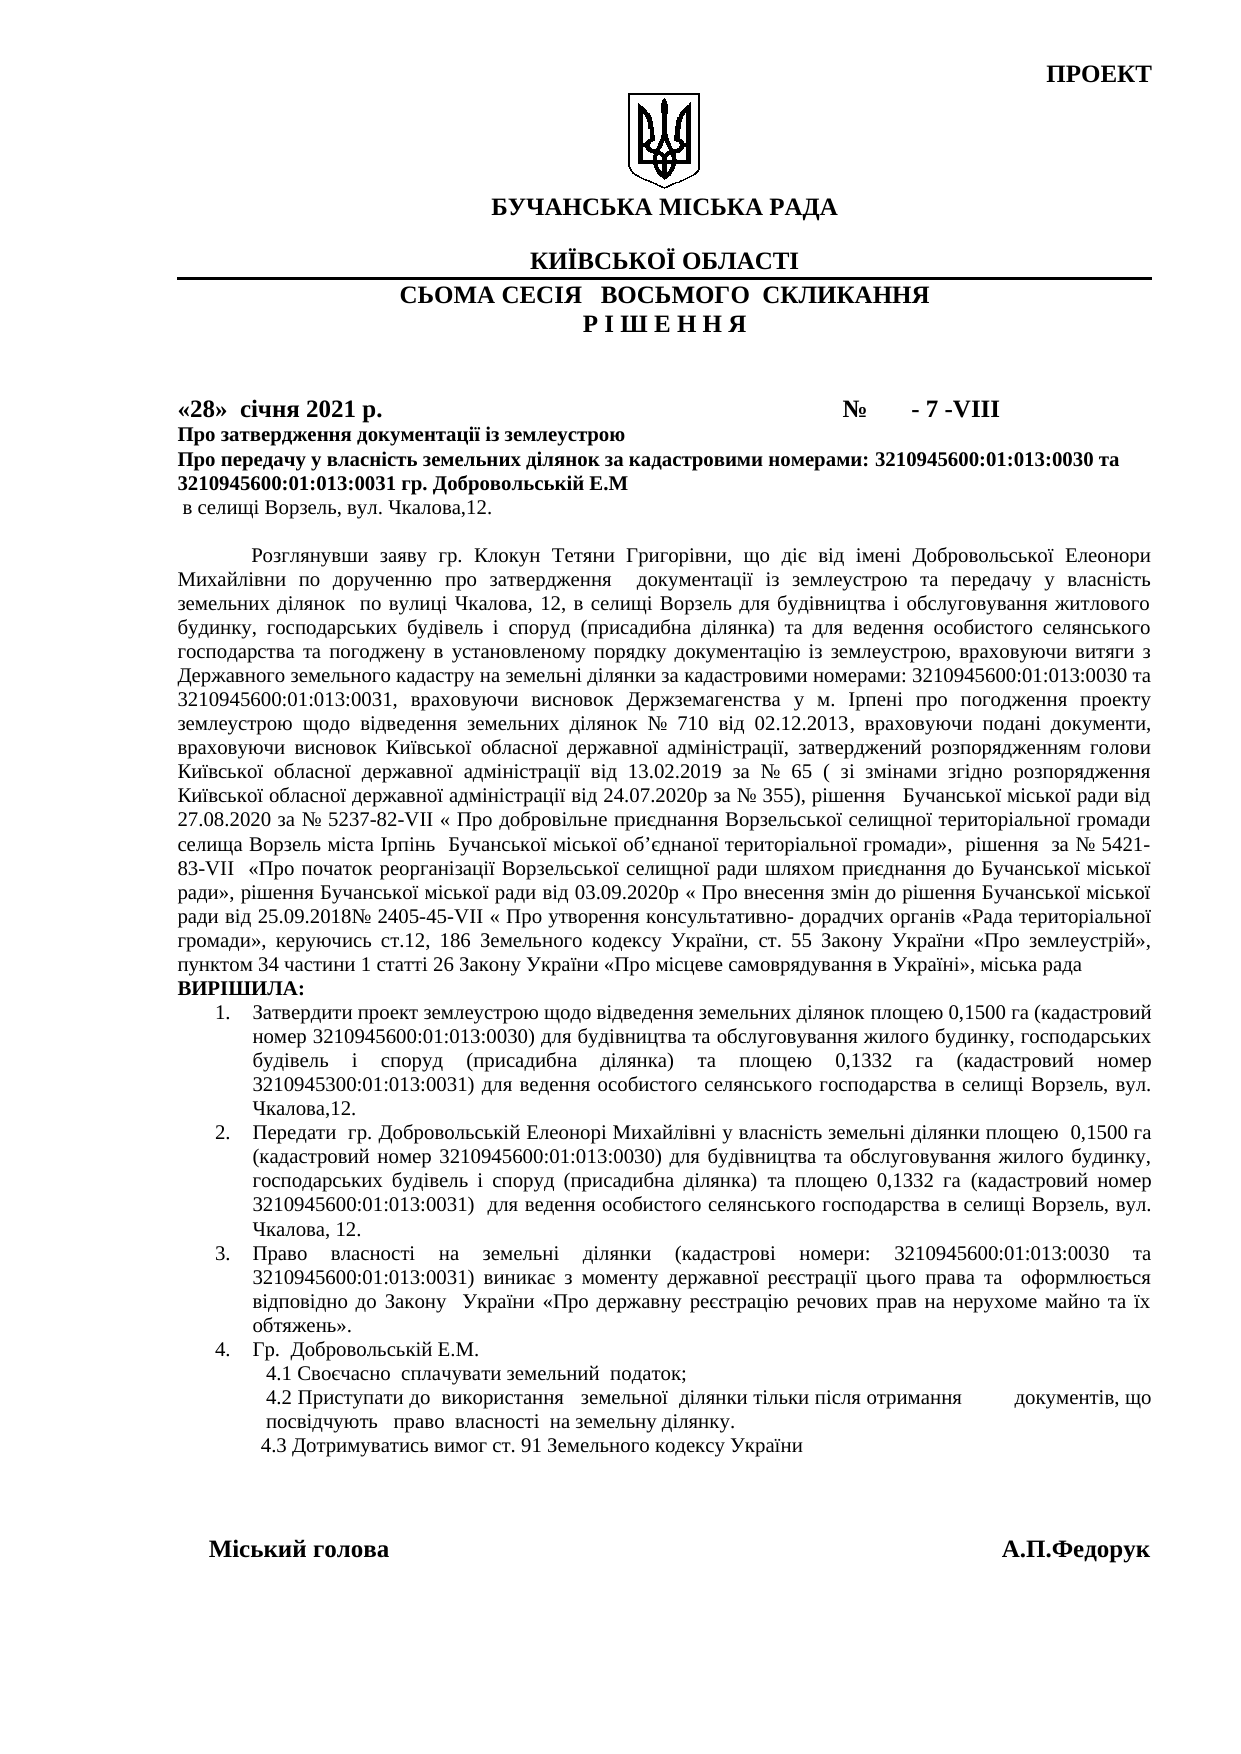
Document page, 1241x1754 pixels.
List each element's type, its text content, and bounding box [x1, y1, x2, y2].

text ПРОЕКТ [177, 59, 1152, 88]
list Передати гр. Добровольській Елеонорі Михайлівні у власність земельні ділянки площею 0,1500 га (кадастровий номер 3210945600:01:013:0030) для будівництва та обслуговування жилого будинку, господарських будівель і споруд (присадибна ділянка) та площею 0,1332 га (кадастровий номер 3210945600:01:013:0031) для ведення особистого селянського господарства в селищі Ворзель, вул. Чкалова, 12. [215, 1120, 1152, 1241]
list Право власності на земельні ділянки (кадастрові номери: 3210945600:01:013:0030 та 3210945600:01:013:0031) виникає з моменту державної реєстрації цього права та оформлюється відповідно до Закону України «Про державну реєстрацію речових прав на нерухоме майно та їх обтяжень». [215, 1241, 1152, 1337]
text ВИРІШИЛА: [177, 976, 1152, 1000]
text Р І Ш Е Н Н Я [177, 309, 1152, 338]
list Гр. Добровольській Е.М. [215, 1337, 1152, 1361]
text Міський голова А.П.Федорук [177, 1534, 1152, 1563]
text Про затвердження документації із землеустрою [177, 422, 1152, 446]
text Про передачу у власність земельних ділянок за кадастровими номерами: 3210945600:01:013:0030 та 3210945600:01:013:0031 гр. Добровольській Е.М [177, 446, 1152, 494]
list 4.1 Своєчасно сплачувати земельний податок; [266, 1361, 1152, 1385]
list Затвердити проект землеустрою щодо відведення земельних ділянок площею 0,1500 га (кадастровий номер 3210945600:01:013:0030) для будівництва та обслуговування жилого будинку, господарських будівель і споруд (присадибна ділянка) та площею 0,1332 га (кадастровий номер 3210945300:01:013:0031) для ведення особистого селянського господарства в селищі Ворзель, вул. Чкалова,12. [215, 1000, 1152, 1120]
text КИЇВСЬКОЇ ОБЛАСТІ [177, 246, 1152, 277]
text Розглянувши заяву гр. Клокун Тетяни Григорівни, що діє від імені Добровольської Елеонори Михайлівни по дорученню про затвердження документації із землеустрою та передачу у власність земельних ділянок по вулиці Чкалова, 12, в селищі Ворзель для будівництва і обслуговування житлового будинку, господарських будівель і споруд (присадибна ділянка) та для ведення особистого селянського господарства та погоджену в установленому порядку документацію із землеустрою, враховуючи витяги з Державного земельного кадастру на земельні ділянки за кадастровими номерами: 3210945600:01:013:0030 та 3210945600:01:013:0031, враховуючи висновок Держземагенства у м. Ірпені про погодження проекту землеустрою щодо відведення земельних ділянок № 710 від 02.12.2013, враховуючи подані документи, враховуючи висновок Київської обласної державної адміністрації, затверджений розпорядженням голови Київської обласної державної адміністрації від 13.02.2019 за № 65 ( зі змінами згідно розпорядження Київської обласної державної адміністрації від 24.07.2020р за № 355), рішення Бучанської міської ради від 27.08.2020 за № 5237-82-VІІ « Про добровільне приєднання Ворзельської селищної територіальної громади селища Ворзель міста Ірпінь Бучанської міської об’єднаної територіальної громади», рішення за № 5421-83-VІІ «Про початок реорганізації Ворзельської селищної ради шляхом приєднання до Бучанської міської ради», рішення Бучанської міської ради від 03.09.2020р « Про внесення змін до рішення Бучанської міської ради від 25.09.2018№ 2405-45-VІІ « Про утворення консультативно- дорадчих органів «Рада територіальної громади», керуючись ст.12, 186 Земельного кодексу України, ст. 55 Закону України «Про землеустрій», пунктом 34 частини 1 статті 26 Закону України «Про місцеве самоврядування в Україні», міська рада [177, 543, 1152, 976]
text в селищі Ворзель, вул. Чкалова,12. [177, 494, 1152, 519]
text «28» січня 2021 р. № - 7 -VІІІ [177, 394, 1152, 422]
text 4.3 Дотримуватись вимог ст. 91 Земельного кодексу України [177, 1433, 1152, 1457]
text БУЧАНСЬКА МІСЬКА РАДА [177, 192, 1152, 221]
text СЬОМА СЕСІЯ ВОСЬМОГО СКЛИКАННЯ [177, 280, 1152, 309]
list 4.2 Приступати до використання земельної ділянки тільки після отримання документів, що посвідчують право власності на земельну ділянку. [266, 1385, 1152, 1433]
